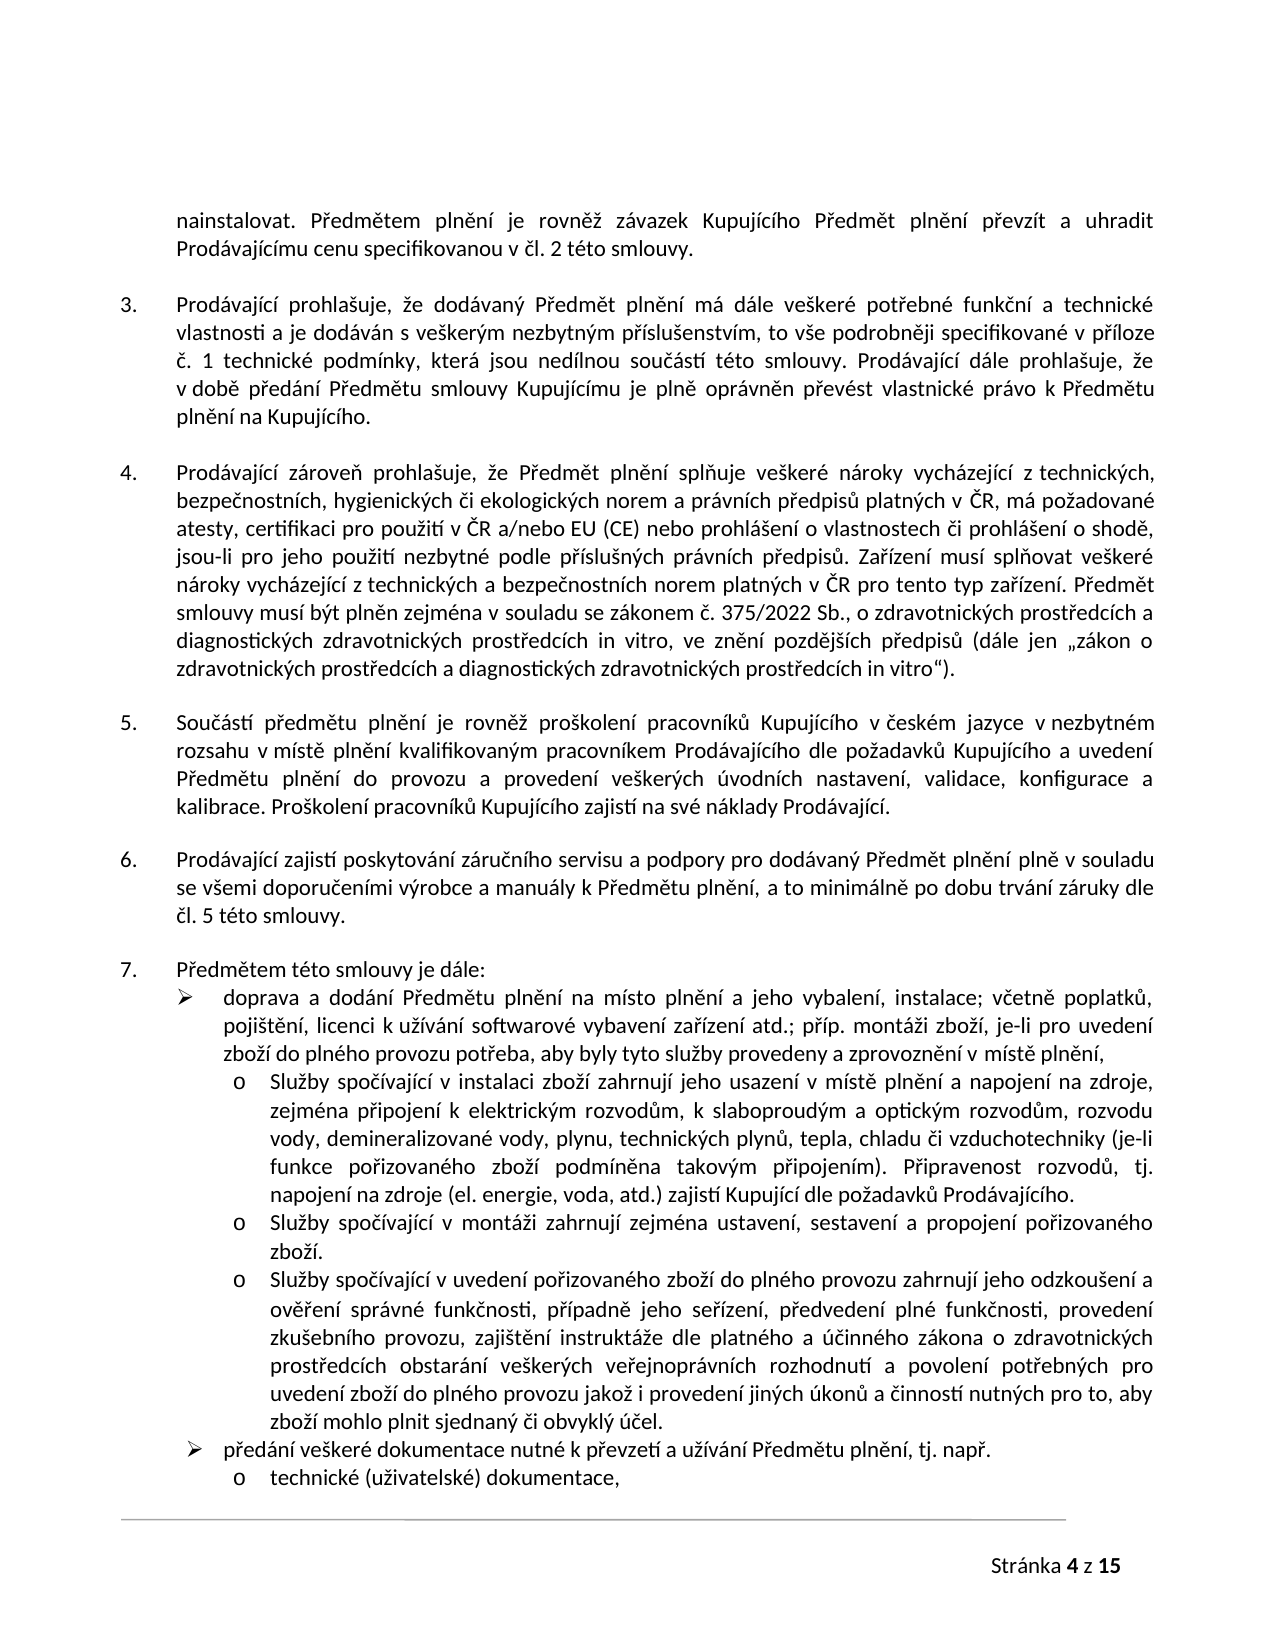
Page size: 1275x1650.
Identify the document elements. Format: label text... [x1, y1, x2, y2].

list Prodávající prohlašuje, že dodávaný Předmět plnění má dále veškeré potřebné funkční a technické vlastnosti a je dodáván s veškerým nezbytným příslušenstvím, to vše podrobněji specifikované v příloze č. 1 technické podmínky, která jsou nedílnou součástí této smlouvy. Prodávající dále prohlašuje, že v době předání Předmětu smlouvy Kupujícímu je plně oprávněn převést vlastnické právo k Předmětu plnění na Kupujícího. [120, 290, 1155, 430]
list Prodávající zajistí poskytování záručního servisu a podpory pro dodávaný Předmět plnění plně v souladu se všemi doporučeními výrobce a manuály k Předmětu plnění, a to minimálně po dobu trvání záruky dle čl. 5 této smlouvy. [120, 846, 1155, 929]
list Služby spočívající v montáži zahrnují zejména ustavení, sestavení a propojení pořizovaného zboží. [232, 1208, 1155, 1266]
list doprava a dodání Předmětu plnění na místo plnění a jeho vybalení, instalace; včetně poplatků, pojištění, licenci k užívání softwarové vybavení zařízení atd.; příp. montáži zboží, je-li pro uvedení zboží do plného provozu potřeba, aby byly tyto služby provedeny a zprovoznění v místě plnění, [176, 983, 1155, 1067]
list Předmětem této smlouvy je dále: [120, 955, 1155, 983]
list technické (uživatelské) dokumentace, [232, 1463, 1155, 1492]
list Služby spočívající v instalaci zboží zahrnují jeho usazení v místě plnění a napojení na zdroje, zejména připojení k elektrickým rozvodům, k slaboproudým a optickým rozvodům, rozvodu vody, demineralizované vody, plynu, technických plynů, tepla, chladu či vzduchotechniky (je-li funkce pořizovaného zboží podmíněna takovým připojením). Připravenost rozvodů, tj. napojení na zdroje (el. energie, voda, atd.) zajistí Kupující dle požadavků Prodávajícího. [232, 1067, 1155, 1208]
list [120, 206, 1155, 262]
list Služby spočívající v uvedení pořizovaného zboží do plného provozu zahrnují jeho odzkoušení a ověření správné funkčnosti, případně jeho seřízení, předvedení plné funkčnosti, provedení zkušebního provozu, zajištění instruktáže dle platného a účinného zákona o zdravotnických prostředcích obstarání veškerých veřejnoprávních rozhodnutí a povolení potřebných pro uvedení zboží do plného provozu jakož i provedení jiných úkonů a činností nutných pro to, aby zboží mohlo plnit sjednaný či obvyklý účel. [232, 1266, 1155, 1435]
list Prodávající zároveň prohlašuje, že Předmět plnění splňuje veškeré nároky vycházející z technických, bezpečnostních, hygienických či ekologických norem a právních předpisů platných v ČR, má požadované atesty, certifikaci pro použití v ČR a/nebo EU (CE) nebo prohlášení o vlastnostech či prohlášení o shodě, jsou-li pro jeho použití nezbytné podle příslušných právních předpisů. Zařízení musí splňovat veškeré nároky vycházející z technických a bezpečnostních norem platných v ČR pro tento typ zařízení. Předmět smlouvy musí být plněn zejména v souladu se zákonem č. 375/2022 Sb., o zdravotnických prostředcích a diagnostických zdravotnických prostředcích in vitro, ve znění pozdějších předpisů (dále jen „zákon o zdravotnických prostředcích a diagnostických zdravotnických prostředcích in vitro“). [120, 458, 1155, 683]
list předání veškeré dokumentace nutné k převzetí a užívání Předmětu plnění, tj. např. [186, 1435, 1155, 1463]
list Součástí předmětu plnění je rovněž proškolení pracovníků Kupujícího v českém jazyce v nezbytném rozsahu v místě plnění kvalifikovaným pracovníkem Prodávajícího dle požadavků Kupujícího a uvedení Předmětu plnění do provozu a provedení veškerých úvodních nastavení, validace, konfigurace a kalibrace. Proškolení pracovníků Kupujícího zajistí na své náklady Prodávající. [120, 708, 1155, 820]
